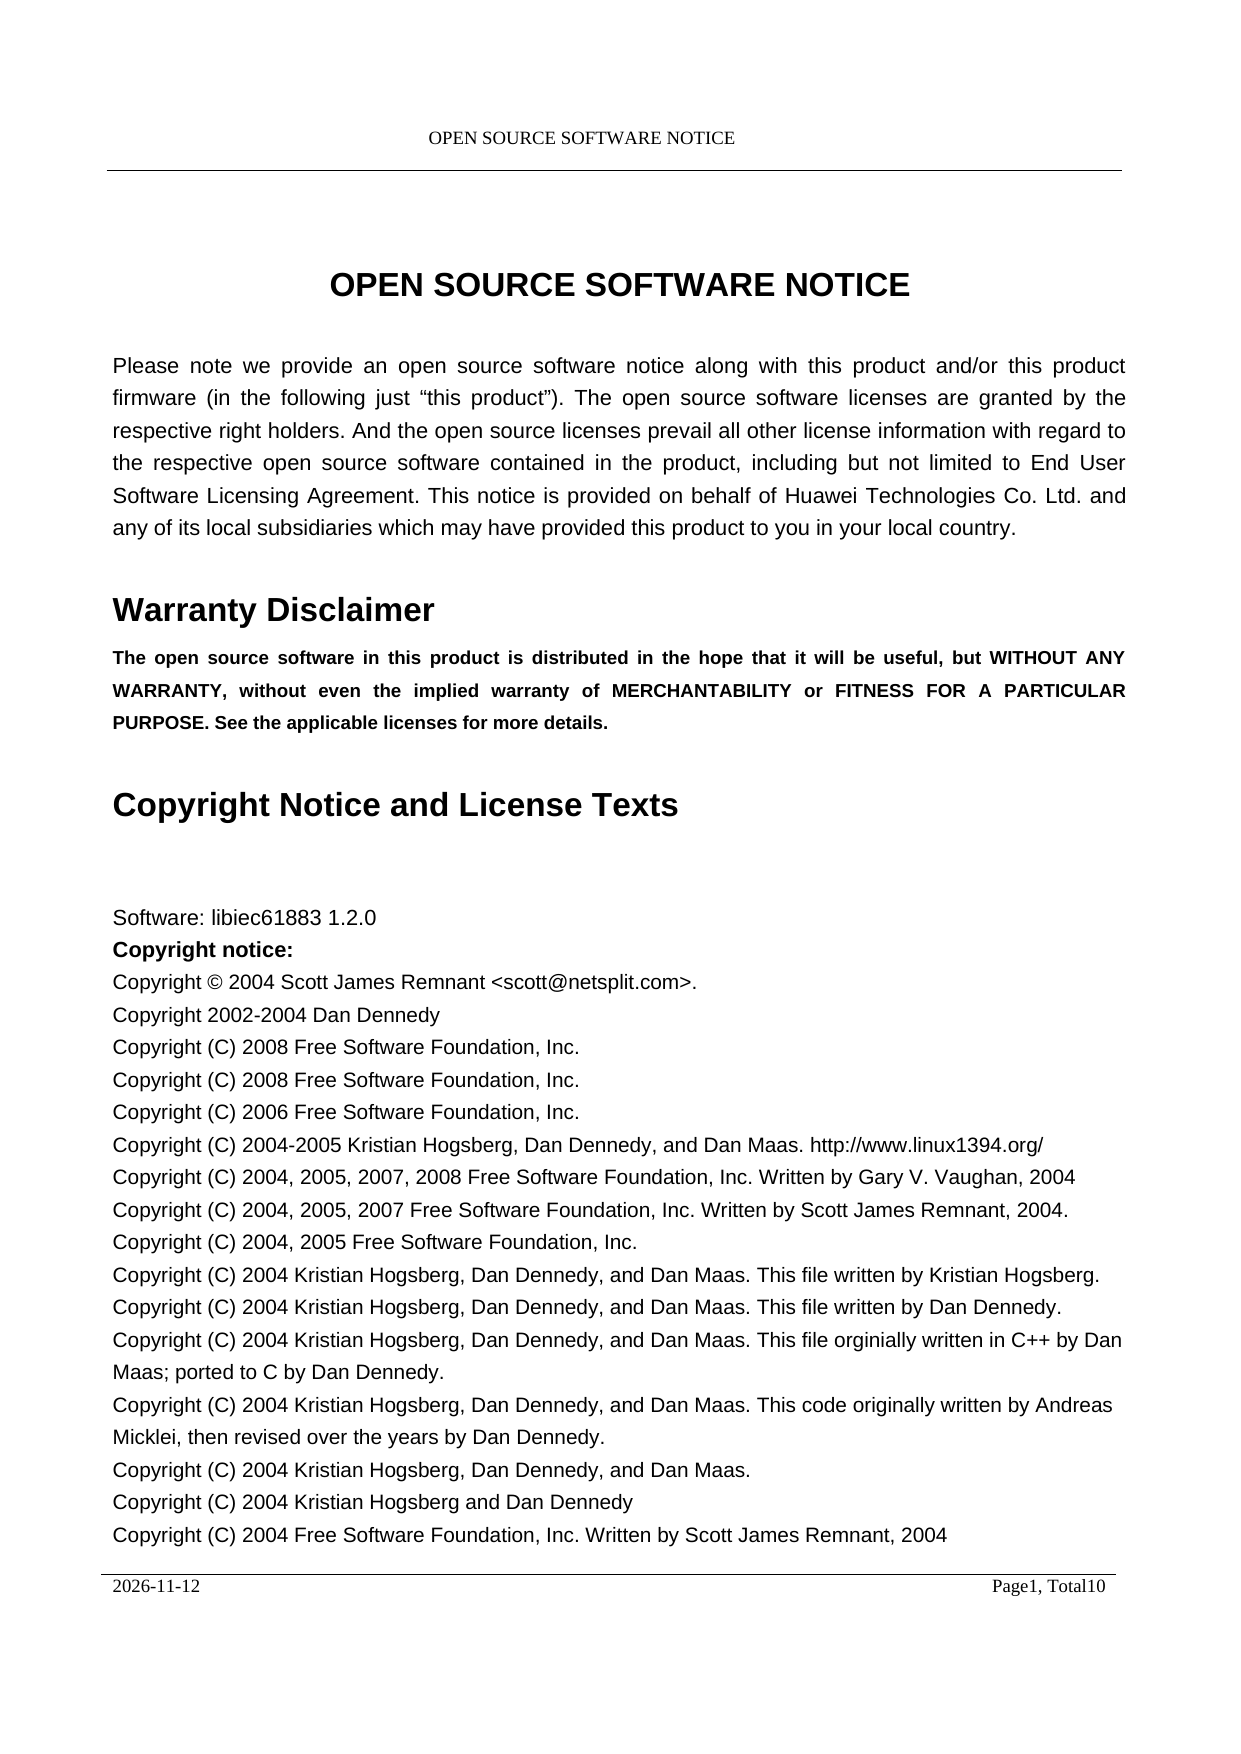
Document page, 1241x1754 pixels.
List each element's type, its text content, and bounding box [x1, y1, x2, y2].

text The open source software in this product is distributed in the hope that it will be useful, but WITHOUT ANY WARRANTY, without even the implied warranty of MERCHANTABILITY or FITNESS FOR A PARTICULAR PURPOSE. See the applicable licenses for more details. [112, 641, 1128, 739]
text Copyright (C) 2004, 2005, 2007, 2008 Free Software Foundation, Inc. Written by Gary V. Vaughan, 2004 [112, 1161, 1128, 1193]
text OPEN SOURCE SOFTWARE NOTICE [112, 251, 1128, 316]
text Copyright © 2004 Scott James Remnant <scott@netsplit.com>. [112, 966, 1128, 998]
text Copyright (C) 2006 Free Software Foundation, Inc. [112, 1096, 1128, 1128]
text Copyright (C) 2008 Free Software Foundation, Inc. [112, 1063, 1128, 1096]
text Copyright (C) 2004 Kristian Hogsberg, Dan Dennedy, and Dan Maas. This file orginially written in C++ by Dan Maas; ported to C by Dan Dennedy. [112, 1323, 1128, 1388]
text Copyright (C) 2008 Free Software Foundation, Inc. [112, 1031, 1128, 1063]
text Copyright (C) 2004 Kristian Hogsberg, Dan Dennedy, and Dan Maas. [112, 1453, 1128, 1486]
text Copyright 2002-2004 Dan Dennedy [112, 998, 1128, 1031]
text Copyright (C) 2004 Kristian Hogsberg, Dan Dennedy, and Dan Maas. This file written by Dan Dennedy. [112, 1291, 1128, 1323]
text Copyright notice: [112, 933, 1128, 966]
text Copyright (C) 2004 Kristian Hogsberg, Dan Dennedy, and Dan Maas. This file written by Kristian Hogsberg. [112, 1258, 1128, 1291]
text Copyright (C) 2004-2005 Kristian Hogsberg, Dan Dennedy, and Dan Maas. http://www.linux1394.org/ [112, 1128, 1128, 1161]
text Copyright (C) 2004 Kristian Hogsberg, Dan Dennedy, and Dan Maas. This code originally written by Andreas Micklei, then revised over the years by Dan Dennedy. [112, 1388, 1128, 1453]
text Software: libiec61883 1.2.0 [112, 901, 1128, 933]
text Copyright (C) 2004, 2005, 2007 Free Software Foundation, Inc. Written by Scott James Remnant, 2004. [112, 1193, 1128, 1226]
text Copyright Notice and License Texts [112, 771, 1128, 836]
text Copyright (C) 2004 Kristian Hogsberg and Dan Dennedy [112, 1486, 1128, 1518]
text Copyright (C) 2004 Free Software Foundation, Inc. Written by Scott James Remnant, 2004 [112, 1518, 1128, 1551]
text Please note we provide an open source software notice along with this product and/or this product firmware (in the following just “this product”). The open source software licenses are granted by the respective right holders. And the open source licenses prevail all other license information with regard to the respective open source software contained in the product, including but not limited to End User Software Licensing Agreement. This notice is provided on behalf of Huawei Technologies Co. Ltd. and any of its local subsidiaries which may have provided this product to you in your local country. [112, 349, 1128, 544]
text Warranty Disclaimer [112, 576, 1128, 641]
text Copyright (C) 2004, 2005 Free Software Foundation, Inc. [112, 1226, 1128, 1258]
